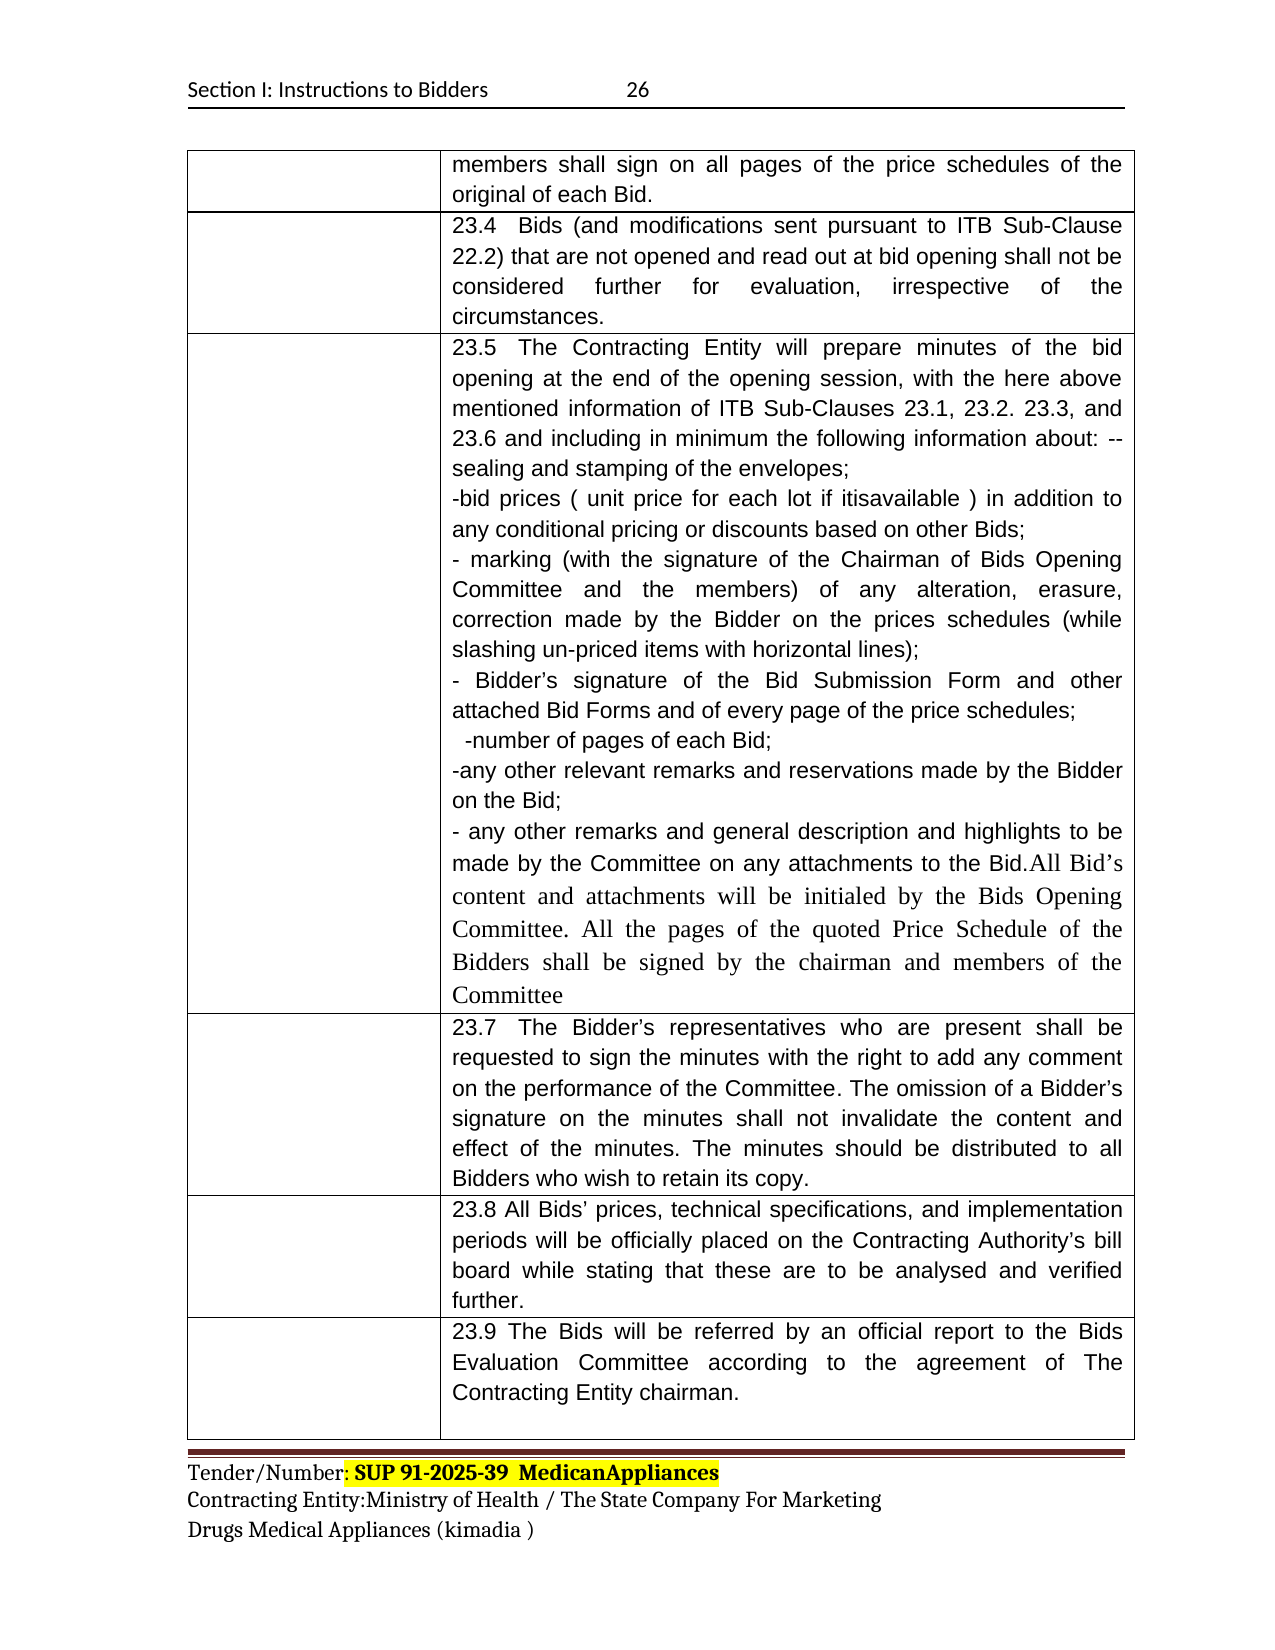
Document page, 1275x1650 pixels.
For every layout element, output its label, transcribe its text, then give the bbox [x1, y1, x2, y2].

table_cell [188, 151, 440, 211]
table_cell 23.5 The Contracting Entity will prepare minutes of the bid opening at the end of the opening session, with the here above mentioned information of ITB Sub-Clauses 23.1, 23.2. 23.3, and 23.6 and including in minimum the following information about: --sealing and stamping of the envelopes; -bid prices ( unit price for each lot if itisavailable ) in addition to any conditional pricing or discounts based on other Bids; - marking (with the signature of the Chairman of Bids Opening Committee and the members) of any alteration, erasure, correction made by the Bidder on the prices schedules (while slashing un-priced items with horizontal lines); - Bidder’s signature of the Bid Submission Form and other attached Bid Forms and of every page of the price schedules; -number of pages of each Bid; -any other relevant remarks and reservations made by the Bidder on the Bid; - any other remarks and general description and highlights to be made by the Committee on any attachments to the Bid.All Bid’s content and attachments will be initialed by the Bids Opening Committee. All the pages of the quoted Price Schedule of the Bidders shall be signed by the chairman and members of the Committee [441, 334, 1134, 1013]
table_cell [188, 1318, 440, 1439]
table_cell [188, 213, 440, 333]
table_cell [188, 334, 440, 1013]
table_cell 23.4 Bids (and modifications sent pursuant to ITB Sub-Clause 22.2) that are not opened and read out at bid opening shall not be considered further for evaluation, irrespective of the circumstances. [441, 213, 1134, 333]
table_cell 23.8 All Bids’ prices, technical specifications, and implementation periods will be officially placed on the Contracting Authority’s bill board while stating that these are to be analysed and verified further. [441, 1196, 1134, 1317]
table_cell [188, 1014, 440, 1195]
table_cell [441, 151, 1134, 211]
table_cell 23.9 The Bids will be referred by an official report to the Bids Evaluation Committee according to the agreement of The Contracting Entity chairman. [441, 1318, 1134, 1439]
table_cell 23.7 The Bidder’s representatives who are present shall be requested to sign the minutes with the right to add any comment on the performance of the Committee. The omission of a Bidder’s signature on the minutes shall not invalidate the content and effect of the minutes. The minutes should be distributed to all Bidders who wish to retain its copy. [441, 1014, 1134, 1195]
table_cell [188, 1196, 440, 1317]
